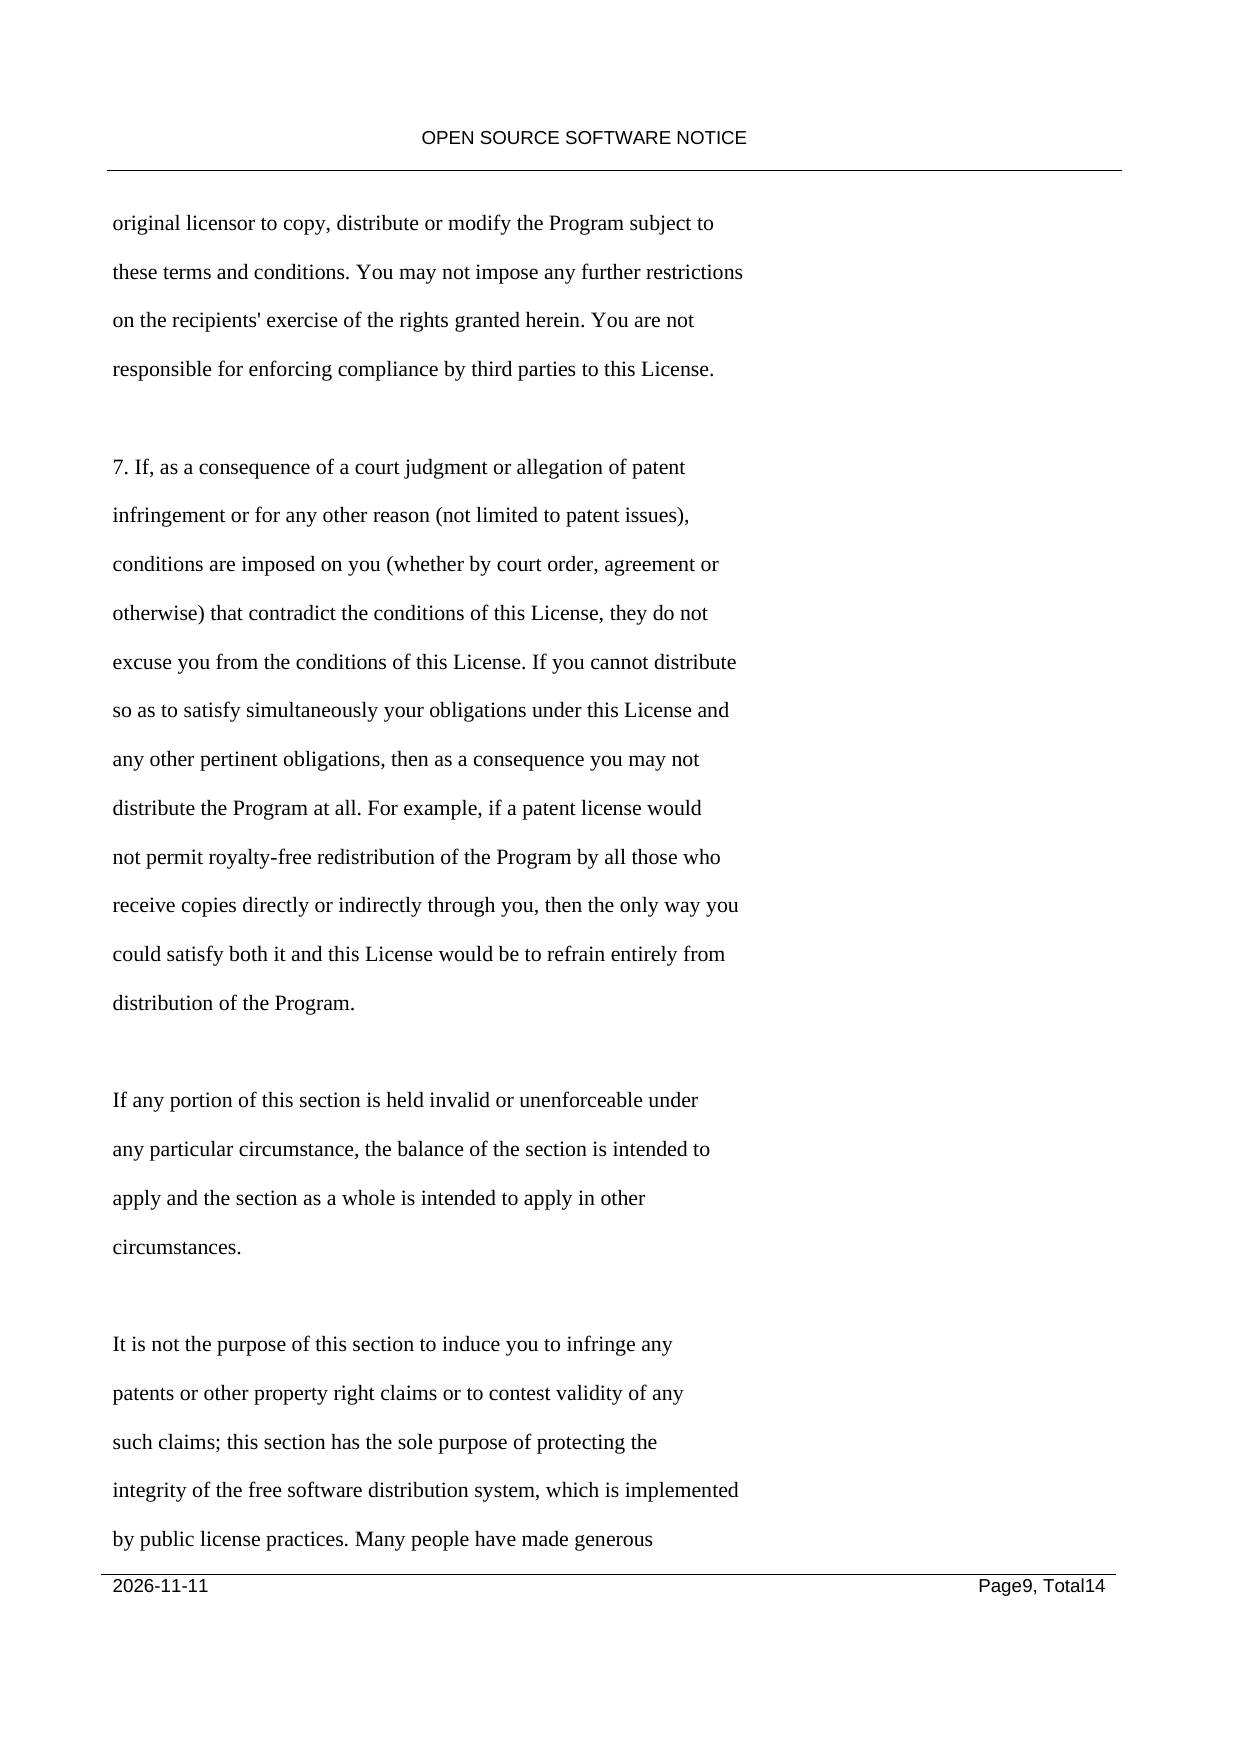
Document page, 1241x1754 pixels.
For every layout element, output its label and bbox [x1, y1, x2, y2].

text [112, 206, 1128, 1555]
